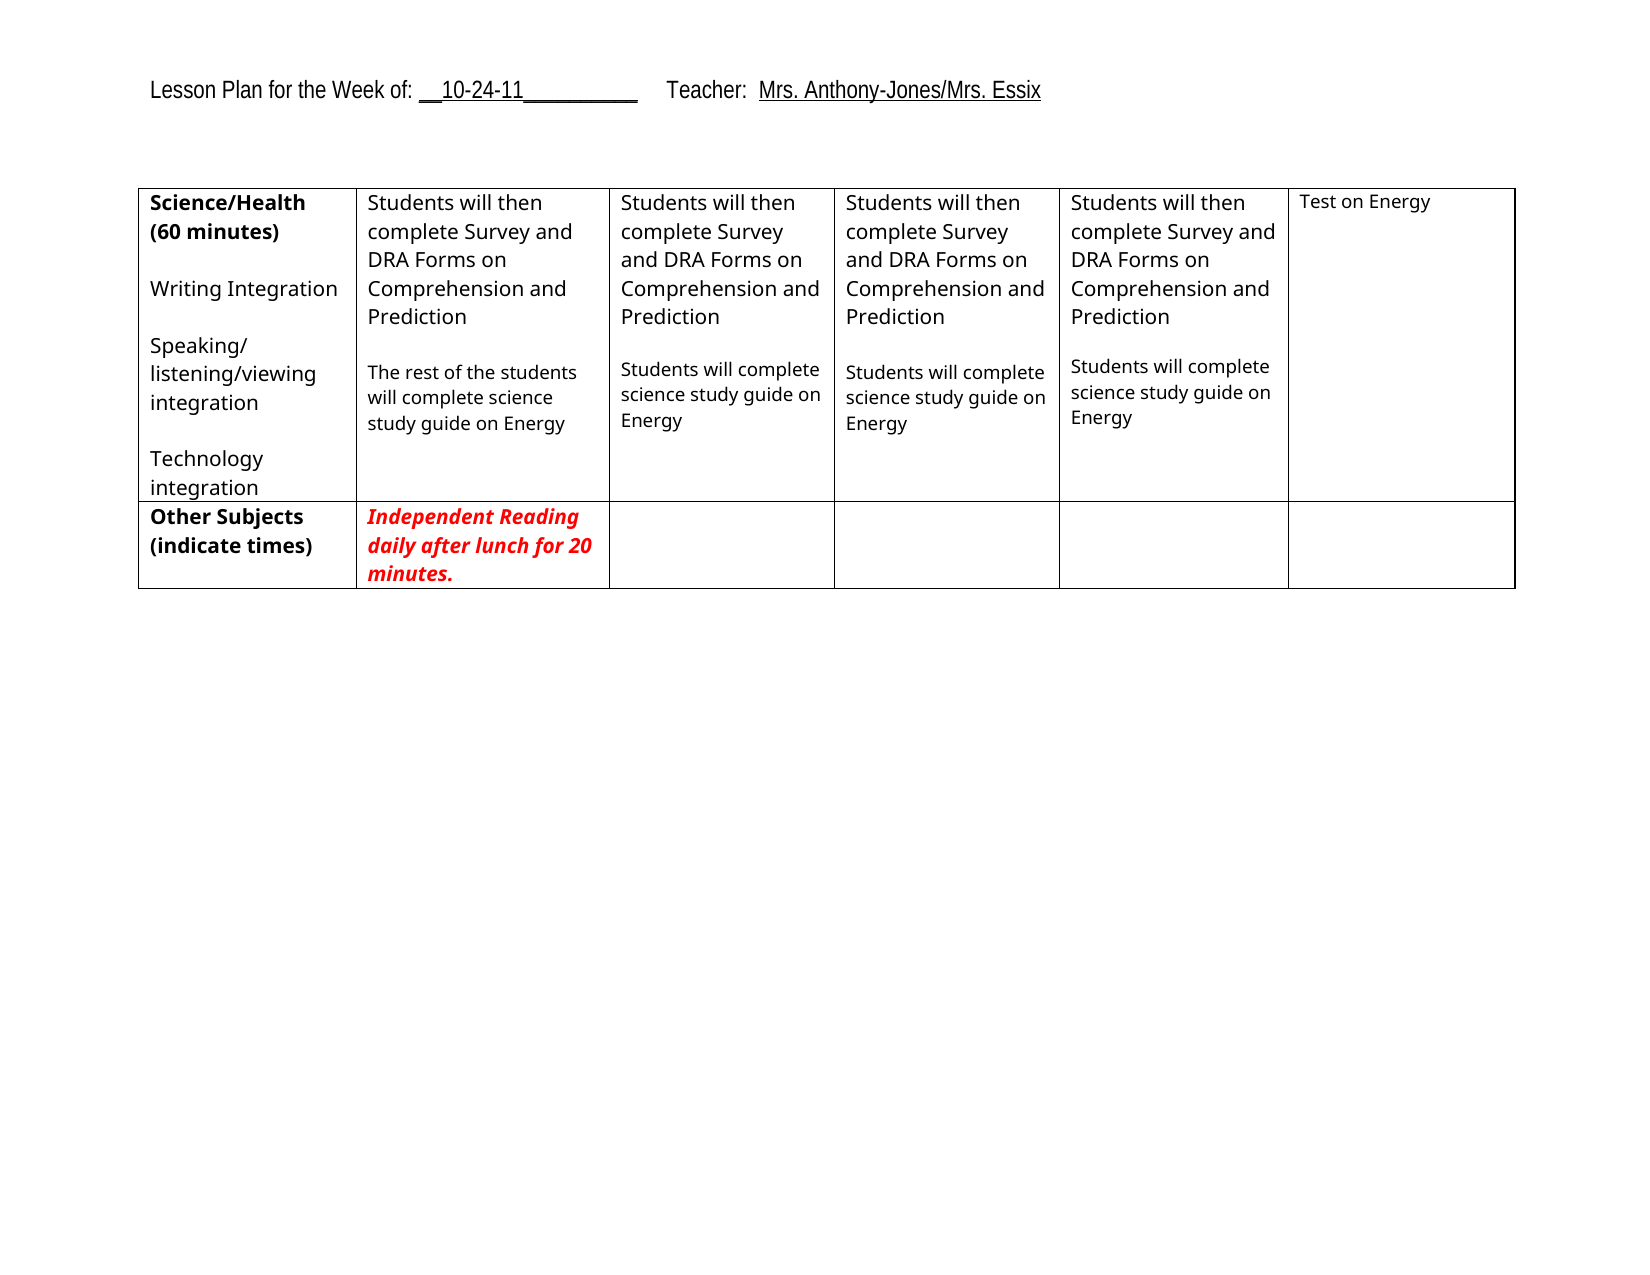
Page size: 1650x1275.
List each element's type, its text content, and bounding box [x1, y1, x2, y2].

table_cell [1060, 502, 1288, 588]
table_cell [1289, 502, 1514, 588]
table_cell [610, 502, 834, 588]
table_cell Test on Energy [1289, 189, 1514, 501]
table_cell Students will then complete Survey and DRA Forms on Comprehension and Prediction The rest of the students will complete science study guide on Energy [357, 189, 609, 501]
table_cell Students will then complete Survey and DRA Forms on Comprehension and Prediction Students will complete science study guide on Energy [610, 189, 834, 501]
table_cell [835, 502, 1059, 588]
table_cell Independent Reading daily after lunch for 20 minutes. [357, 502, 609, 588]
table_cell Other Subjects (indicate times) [139, 502, 356, 588]
table_cell Students will then complete Survey and DRA Forms on Comprehension and Prediction Students will complete science study guide on Energy [835, 189, 1059, 501]
table_cell Students will then complete Survey and DRA Forms on Comprehension and Prediction Students will complete science study guide on Energy [1060, 189, 1288, 501]
table_cell Science/Health (60 minutes) Writing Integration Speaking/listening/viewing integration Technology integration [139, 189, 356, 501]
